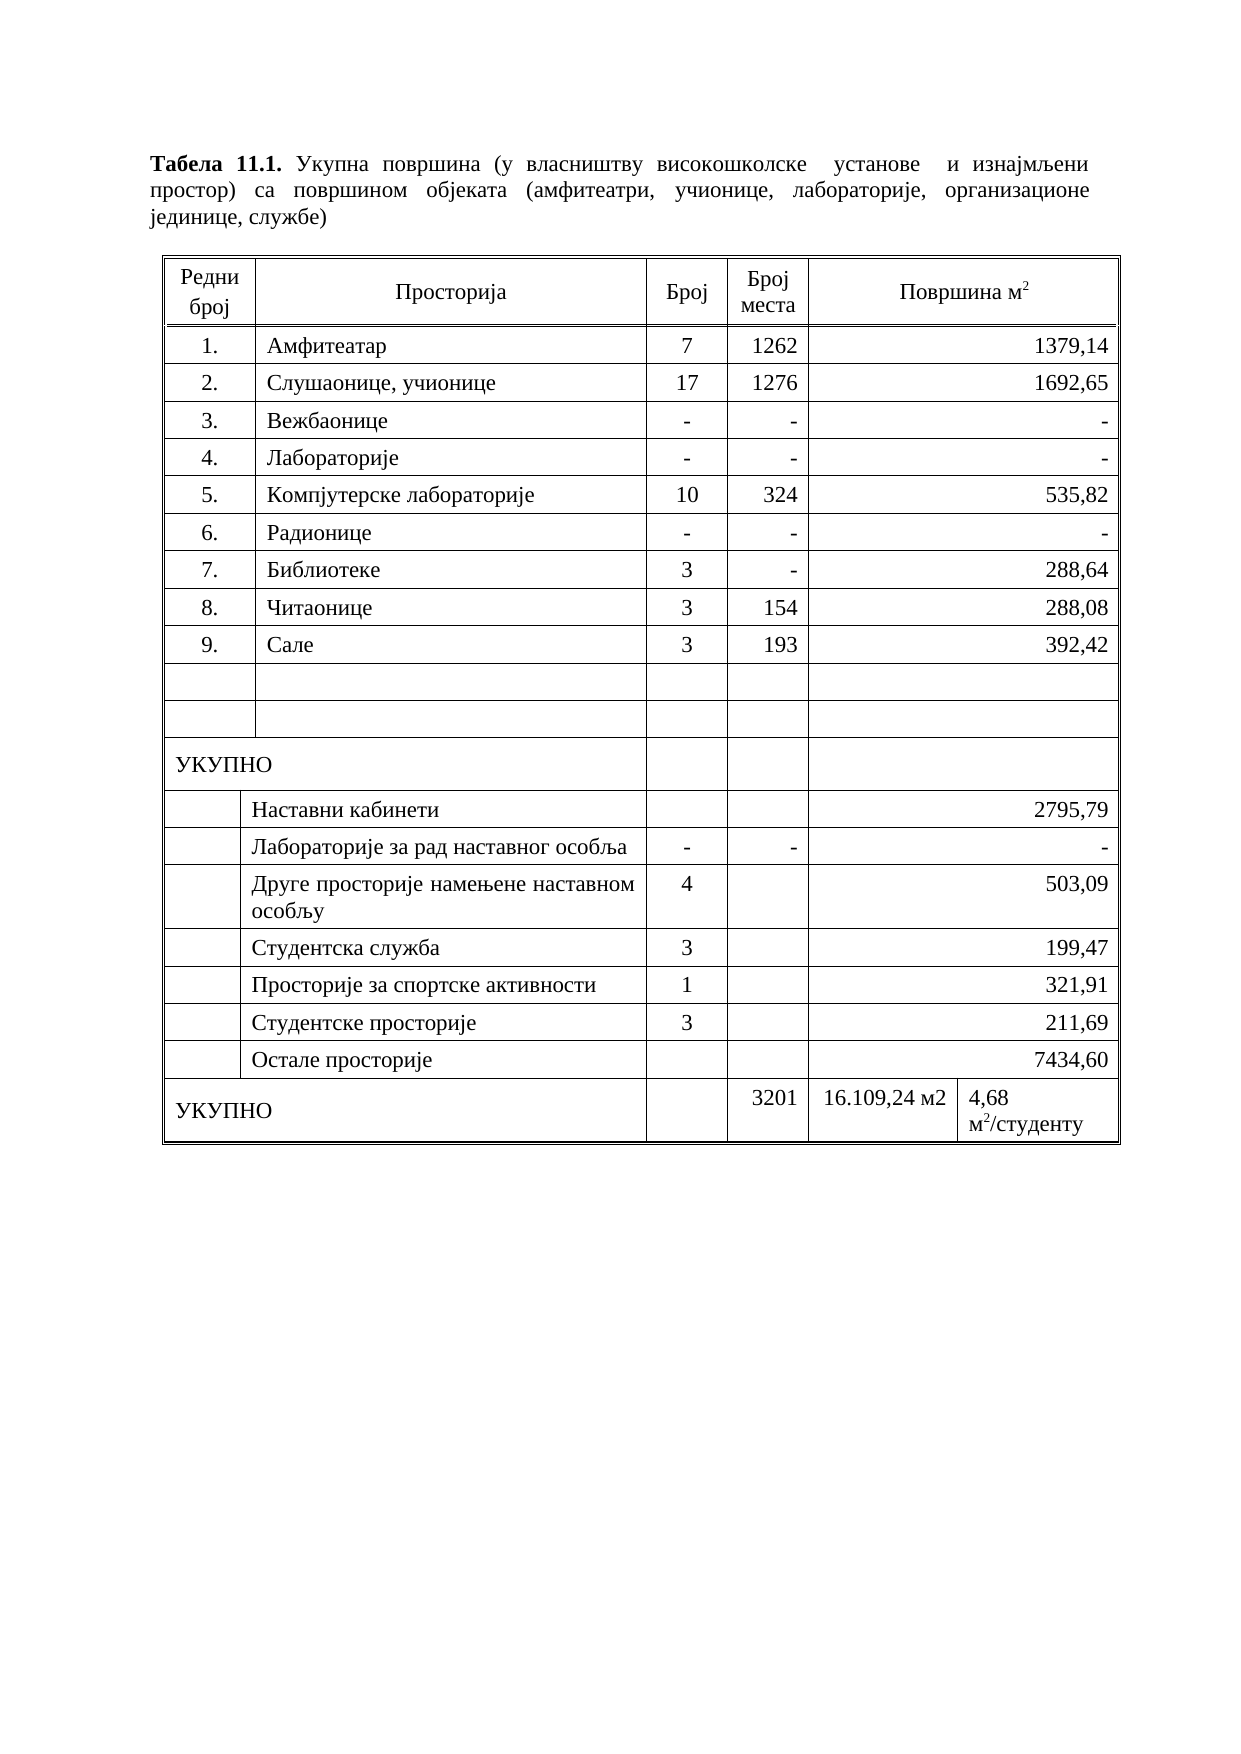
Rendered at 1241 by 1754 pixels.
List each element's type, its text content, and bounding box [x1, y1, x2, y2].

table_cell Наставни кабинети [241, 791, 646, 827]
table_cell [728, 791, 808, 827]
table_cell - [728, 551, 808, 588]
table_cell [647, 1041, 727, 1078]
table_cell 2. [165, 364, 255, 401]
table_cell [647, 1079, 727, 1141]
table_header Број [647, 259, 727, 324]
table_cell [647, 701, 727, 737]
table_cell Амфитеатар [256, 327, 646, 363]
table_cell - [809, 439, 1118, 475]
table_cell Читаонице [256, 589, 646, 625]
table_cell [809, 664, 1118, 700]
table_cell - [647, 514, 727, 550]
table_cell Лабораторије [256, 439, 646, 475]
table_cell [165, 828, 240, 864]
table_cell 17 [647, 364, 727, 401]
table_cell 324 [728, 476, 808, 513]
table_cell 1276 [728, 364, 808, 401]
table_cell - [809, 514, 1118, 550]
table_cell 3 [647, 1004, 727, 1040]
table_cell 1379,14 [809, 324, 1118, 363]
table_header Број места [728, 259, 808, 324]
text Табела 11.1. Укупна површина (у власништву високошколске установе и изнајмљени простор) са површином објеката (амфитеатри, учионице, лабораторије, организационе јединице, службе) [150, 150, 1090, 229]
table_cell Студентска служба [241, 929, 646, 966]
table_cell Остале просторије [241, 1041, 646, 1078]
table_cell [728, 738, 808, 789]
table_cell Слушаонице, учионице [256, 364, 646, 401]
table_cell - [728, 828, 808, 864]
table_cell 1 [647, 967, 727, 1003]
table_cell 154 [728, 589, 808, 625]
table_cell Радионице [256, 514, 646, 550]
table_cell 193 [728, 626, 808, 662]
table_cell 3 [647, 551, 727, 588]
table_cell 16.109,24 м2 [809, 1079, 957, 1141]
table_cell [256, 664, 646, 700]
table_cell [728, 1004, 808, 1040]
table_cell 3. [165, 402, 255, 438]
table_cell 199,47 [809, 929, 1118, 966]
table_cell - [647, 439, 727, 475]
table_cell - [728, 514, 808, 550]
table_cell 1. [165, 324, 255, 363]
table_cell - [809, 402, 1118, 438]
table_cell [647, 791, 727, 827]
table_cell Лабораторије за рад наставног особља [241, 828, 646, 864]
table_cell 3201 [728, 1079, 808, 1141]
table_cell 1692,65 [809, 364, 1118, 401]
table_cell - [809, 828, 1118, 864]
table_cell [728, 701, 808, 737]
table_cell Библиотеке [256, 551, 646, 588]
table_cell 1262 [728, 327, 808, 363]
table_cell Студентске просторије [241, 1004, 646, 1040]
table_cell 6. [165, 514, 255, 550]
table_cell 392,42 [809, 626, 1118, 662]
table_cell [728, 967, 808, 1003]
table_cell - [647, 402, 727, 438]
table_cell [165, 929, 240, 966]
table_cell 211,69 [809, 1004, 1118, 1040]
table_cell 3 [647, 626, 727, 662]
table_cell 5. [165, 476, 255, 513]
table_header Површина м2 [809, 259, 1118, 324]
table_cell Вежбаонице [256, 402, 646, 438]
table_cell - [647, 828, 727, 864]
table_cell 9. [165, 626, 255, 662]
table_cell Компјутерске лабораторије [256, 476, 646, 513]
table_cell [165, 967, 240, 1003]
table_cell 2795,79 [809, 791, 1118, 827]
table_cell 8. [165, 589, 255, 625]
table_cell [809, 738, 1118, 789]
table_cell 4 [647, 865, 727, 928]
table_cell 7 [647, 327, 727, 363]
table_cell [165, 1004, 240, 1040]
table_cell 288,08 [809, 589, 1118, 625]
table_cell Сале [256, 626, 646, 662]
table_cell УКУПНО [165, 1079, 646, 1141]
table_cell - [728, 402, 808, 438]
table_cell 4,68 м2/студенту [958, 1079, 1118, 1141]
table_header Просторија [256, 259, 646, 324]
table_cell [165, 791, 240, 827]
table_header Редни број [165, 259, 255, 324]
table_cell [728, 865, 808, 928]
table_cell 7. [165, 551, 255, 588]
table_cell 535,82 [809, 476, 1118, 513]
table_cell [165, 1041, 240, 1078]
table_cell 10 [647, 476, 727, 513]
table_cell [165, 701, 255, 737]
table_cell 7434,60 [809, 1041, 1118, 1078]
table_cell 321,91 [809, 967, 1118, 1003]
table_cell [165, 664, 255, 700]
table_cell 3 [647, 589, 727, 625]
table_cell 3 [647, 929, 727, 966]
table_cell [728, 664, 808, 700]
table_cell УКУПНО [165, 738, 646, 789]
table_cell [256, 701, 646, 737]
table_cell - [728, 439, 808, 475]
table_cell 4. [165, 439, 255, 475]
table_cell [647, 664, 727, 700]
table_cell Просторије за спортске активности [241, 967, 646, 1003]
table_cell [165, 865, 240, 928]
table_cell [728, 1041, 808, 1078]
table_cell Друге просторије намењене наставном особљу [241, 865, 646, 928]
table_cell [809, 701, 1118, 737]
table_cell 503,09 [809, 865, 1118, 928]
table_cell [647, 738, 727, 789]
table_cell 288,64 [809, 551, 1118, 588]
table_cell [728, 929, 808, 966]
